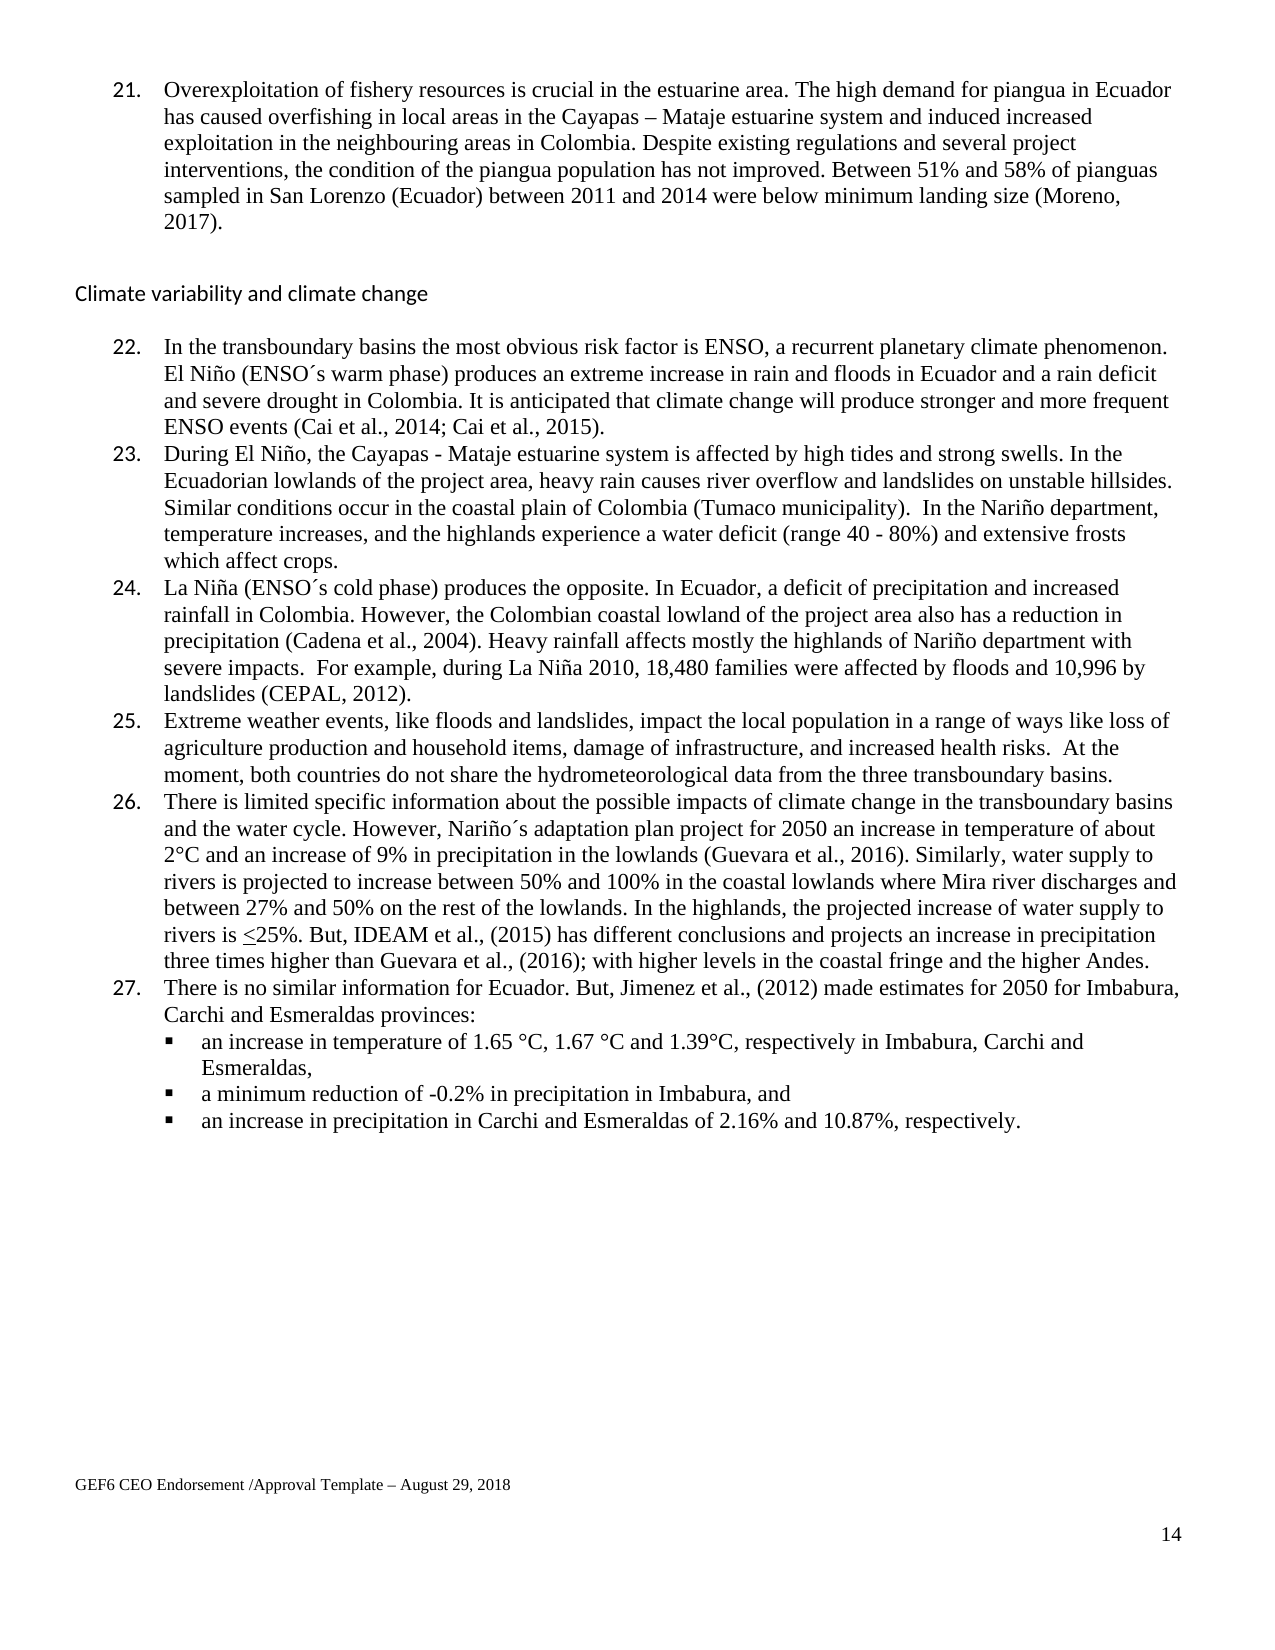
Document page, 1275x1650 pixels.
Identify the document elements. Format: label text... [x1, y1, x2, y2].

list a minimum reduction of -0.2% in precipitation in Imbabura, and [164, 1080, 1181, 1107]
list an increase in precipitation in Carchi and Esmeraldas of 2.16% and 10.87%, respectively. [164, 1107, 1181, 1133]
text Climate variability and climate change [75, 279, 1181, 307]
list Extreme weather events, like floods and landslides, impact the local population in a range of ways like loss of agriculture production and household items, damage of infrastructure, and increased health risks. At the moment, both countries do not share the hydrometeorological data from the three transboundary basins. [112, 706, 1181, 787]
list La Niña (ENSO´s cold phase) produces the opposite. In Ecuador, a deficit of precipitation and increased rainfall in Colombia. However, the Colombian coastal lowland of the project area also has a reduction in precipitation (Cadena et al., 2004). Heavy rainfall affects mostly the highlands of Nariño department with severe impacts. For example, during La Niña 2010, 18,480 families were affected by floods and 10,996 by landslides (CEPAL, 2012). [112, 573, 1181, 706]
list Overexploitation of fishery resources is crucial in the estuarine area. The high demand for piangua in Ecuador has caused overfishing in local areas in the Cayapas – Mataje estuarine system and induced increased exploitation in the neighbouring areas in Colombia. Despite existing regulations and several project interventions, the condition of the piangua population has not improved. Between 51% and 58% of pianguas sampled in San Lorenzo (Ecuador) between 2011 and 2014 were below minimum landing size (Moreno, 2017). [112, 75, 1181, 235]
list There is no similar information for Ecuador. But, Jimenez et al., (2012) made estimates for 2050 for Imbabura, Carchi and Esmeraldas provinces: [112, 973, 1181, 1028]
list During El Niño, the Cayapas - Mataje estuarine system is affected by high tides and strong swells. In the Ecuadorian lowlands of the project area, heavy rain causes river overflow and landslides on unstable hillsides. Similar conditions occur in the coastal plain of Colombia (Tumaco municipality). In the Nariño department, temperature increases, and the highlands experience a water deficit (range 40 - 80%) and extensive frosts which affect crops. [112, 439, 1181, 573]
list In the transboundary basins the most obvious risk factor is ENSO, a recurrent planetary climate phenomenon. El Niño (ENSO´s warm phase) produces an extreme increase in rain and floods in Ecuador and a rain deficit and severe drought in Colombia. It is anticipated that climate change will produce stronger and more frequent ENSO events (Cai et al., 2014; Cai et al., 2015). [112, 332, 1181, 439]
list an increase in temperature of 1.65 °C, 1.67 °C and 1.39°C, respectively in Imbabura, Carchi and Esmeraldas, [164, 1028, 1181, 1080]
list There is limited specific information about the possible impacts of climate change in the transboundary basins and the water cycle. However, Nariño´s adaptation plan project for 2050 an increase in temperature of about 2°C and an increase of 9% in precipitation in the lowlands (Guevara et al., 2016). Similarly, water supply to rivers is projected to increase between 50% and 100% in the coastal lowlands where Mira river discharges and between 27% and 50% on the rest of the lowlands. In the highlands, the projected increase of water supply to rivers is <25%. But, IDEAM et al., (2015) has different conclusions and projects an increase in precipitation three times higher than Guevara et al., (2016); with higher levels in the coastal fringe and the higher Andes. [112, 787, 1181, 973]
